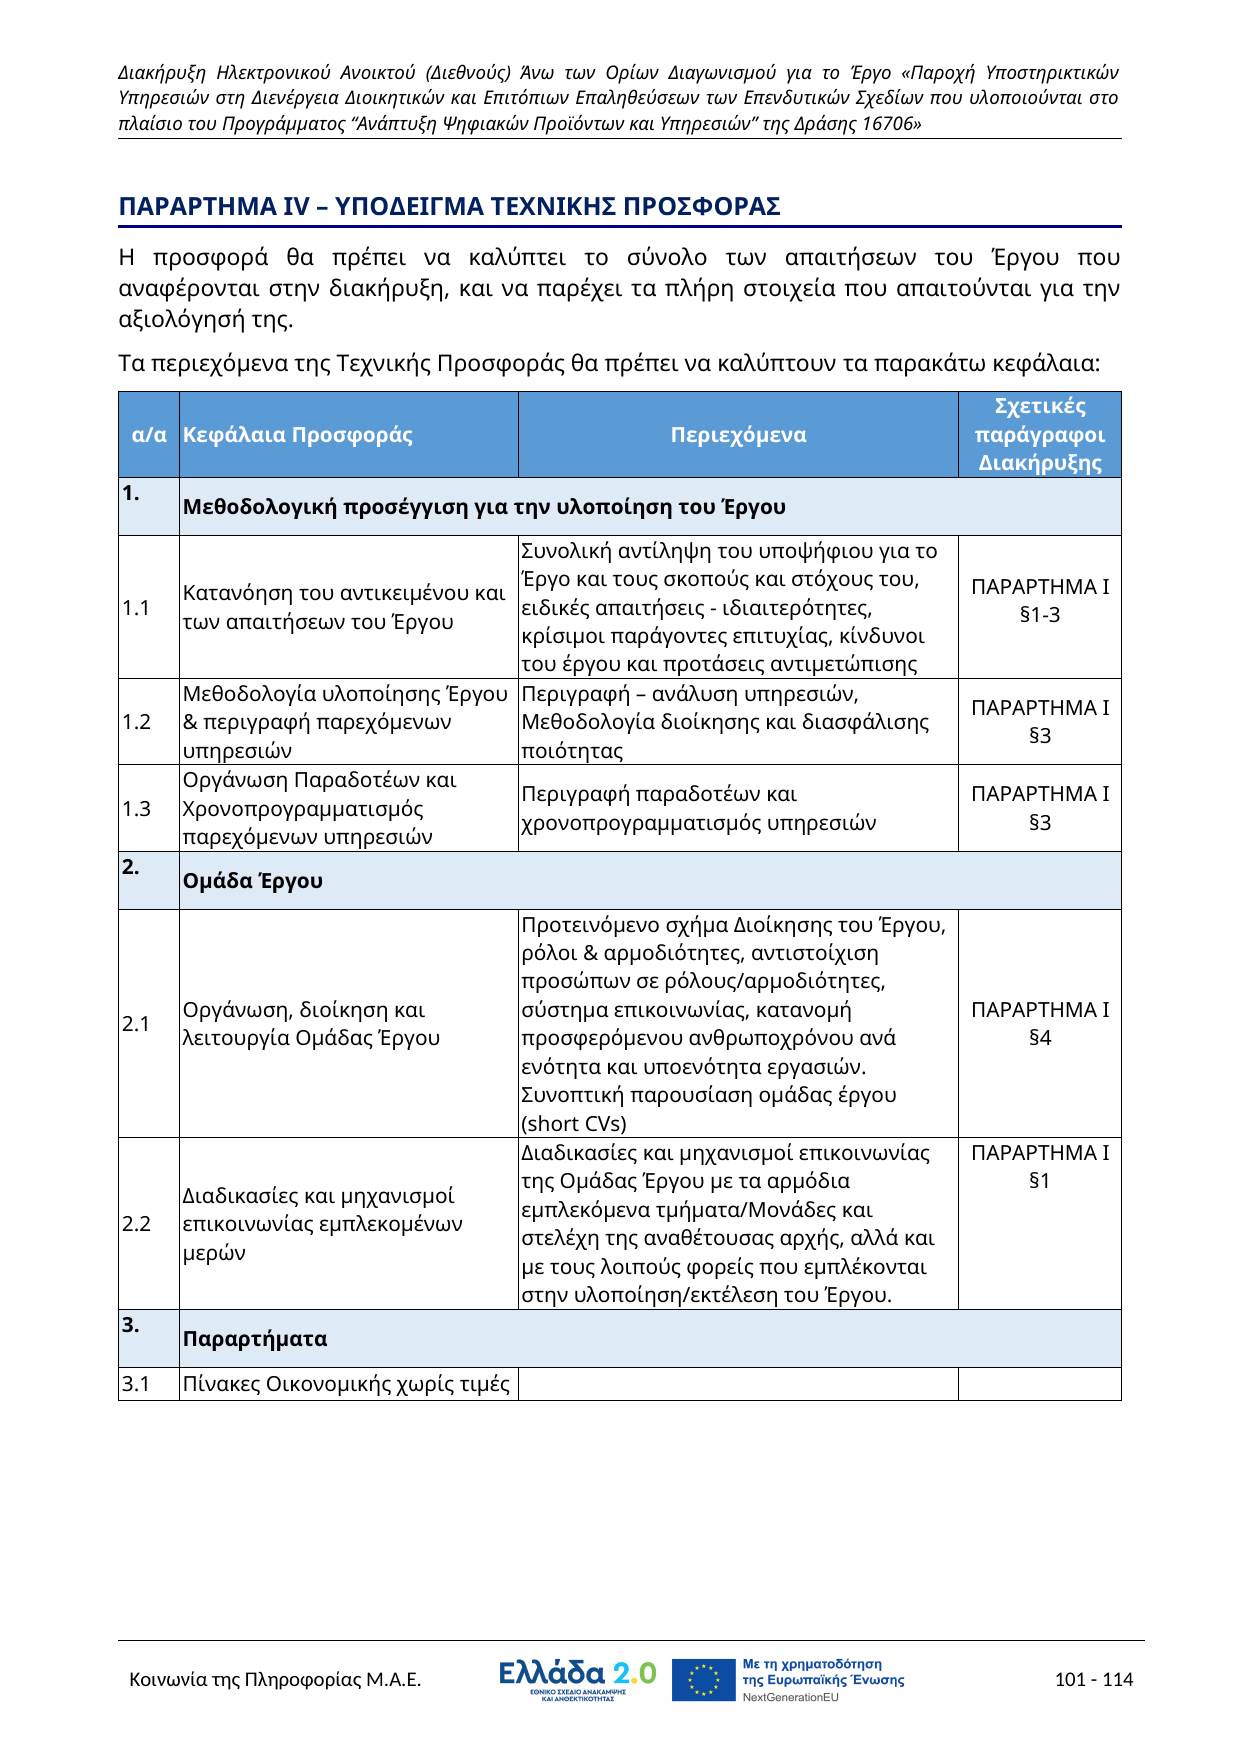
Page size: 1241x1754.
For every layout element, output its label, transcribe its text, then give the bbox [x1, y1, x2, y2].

table_cell Πίνακες Οικονομικής χωρίς τιμές [180, 1368, 518, 1399]
table_cell Προτεινόμενο σχήμα Διοίκησης του Έργου, ρόλοι & αρμοδιότητες, αντιστοίχιση προσώπων σε ρόλους/αρμοδιότητες, σύστημα επικοινωνίας, κατανομή προσφερόμενου ανθρωποχρόνου ανά ενότητα και υποενότητα εργασιών. Συνοπτική παρουσίαση ομάδας έργου (short CVs) [519, 910, 958, 1137]
table_cell Παραρτήματα [180, 1310, 1121, 1367]
table_cell 1.3 [119, 765, 179, 851]
table_cell Περιγραφή παραδοτέων και χρονοπρογραμματισμός υπηρεσιών [519, 765, 958, 851]
table_cell 2.1 [119, 910, 179, 1137]
table_cell 1.1 [119, 536, 179, 678]
table_cell Διαδικασίες και μηχανισμοί επικοινωνίας της Ομάδας Έργου με τα αρμόδια εμπλεκόμενα τμήματα/Μονάδες και στελέχη της αναθέτουσας αρχής, αλλά και με τους λοιπούς φορείς που εμπλέκονται στην υλοποίηση/εκτέλεση του Έργου. [519, 1138, 958, 1309]
table_cell 3.1 [119, 1368, 179, 1399]
table_cell 1.2 [119, 679, 179, 764]
table_cell Οργάνωση, διοίκηση και λειτουργία Ομάδας Έργου [180, 910, 518, 1137]
table_cell Περιγραφή – ανάλυση υπηρεσιών, Μεθοδολογία διοίκησης και διασφάλισης ποιότητας [519, 679, 958, 764]
table_cell Κατανόηση του αντικειμένου και των απαιτήσεων του Έργου [180, 536, 518, 678]
table_cell [519, 1368, 958, 1399]
table_cell Συνολική αντίληψη του υποψήφιου για το Έργο και τους σκοπούς και στόχους του, ειδικές απαιτήσεις - ιδιαιτερότητες, κρίσιμοι παράγοντες επιτυχίας, κίνδυνοι του έργου και προτάσεις αντιμετώπισης [519, 536, 958, 678]
picture [484, 1643, 919, 1717]
table_header Κεφάλαια Προσφοράς [180, 392, 518, 477]
table_cell Μεθοδολογική προσέγγιση για την υλοποίηση του Έργου [180, 478, 1121, 535]
table_cell ΠΑΡΑΡΤΗΜΑ Ι §3 [959, 679, 1121, 764]
table_cell [119, 478, 179, 535]
table_cell Μεθοδολογία υλοποίησης Έργου & περιγραφή παρεχόμενων υπηρεσιών [180, 679, 518, 764]
table_cell [119, 852, 179, 909]
table_cell [119, 1310, 179, 1367]
table_cell ΠΑΡΑΡΤΗΜΑ Ι §1 [959, 1138, 1121, 1309]
table_header α/α [119, 392, 179, 477]
table_header Σχετικές παράγραφοι Διακήρυξης [959, 392, 1121, 477]
table_header Περιεχόμενα [519, 392, 958, 477]
table_cell ΠΑΡΑΡΤΗΜΑ Ι §1-3 [959, 536, 1121, 678]
table_cell [959, 1368, 1121, 1399]
table_cell Διαδικασίες και μηχανισμοί επικοινωνίας εμπλεκομένων μερών [180, 1138, 518, 1309]
text Τα περιεχόμενα της Τεχνικής Προσφοράς θα πρέπει να καλύπτουν τα παρακάτω κεφάλαια: [118, 347, 1122, 378]
table_cell Ομάδα Έργου [180, 852, 1121, 909]
table_cell ΠΑΡΑΡΤΗΜΑ Ι §4 [959, 910, 1121, 1137]
text Η προσφορά θα πρέπει να καλύπτει το σύνολο των απαιτήσεων του Έργου που αναφέρονται στην διακήρυξη, και να παρέχει τα πλήρη στοιχεία που απαιτούνται για την αξιολόγησή της. [118, 241, 1122, 334]
subtitle ΠΑΡΑΡΤΗΜΑ IV – ΥΠΟΔΕΙΓΜΑ ΤΕΧΝΙΚΗΣ ΠΡΟΣΦΟΡΑΣ [118, 189, 1122, 225]
table_cell Οργάνωση Παραδοτέων και Χρονοπρογραμματισμός παρεχόμενων υπηρεσιών [180, 765, 518, 851]
table_cell 2.2 [119, 1138, 179, 1309]
table_cell ΠΑΡΑΡΤΗΜΑ Ι §3 [959, 765, 1121, 851]
